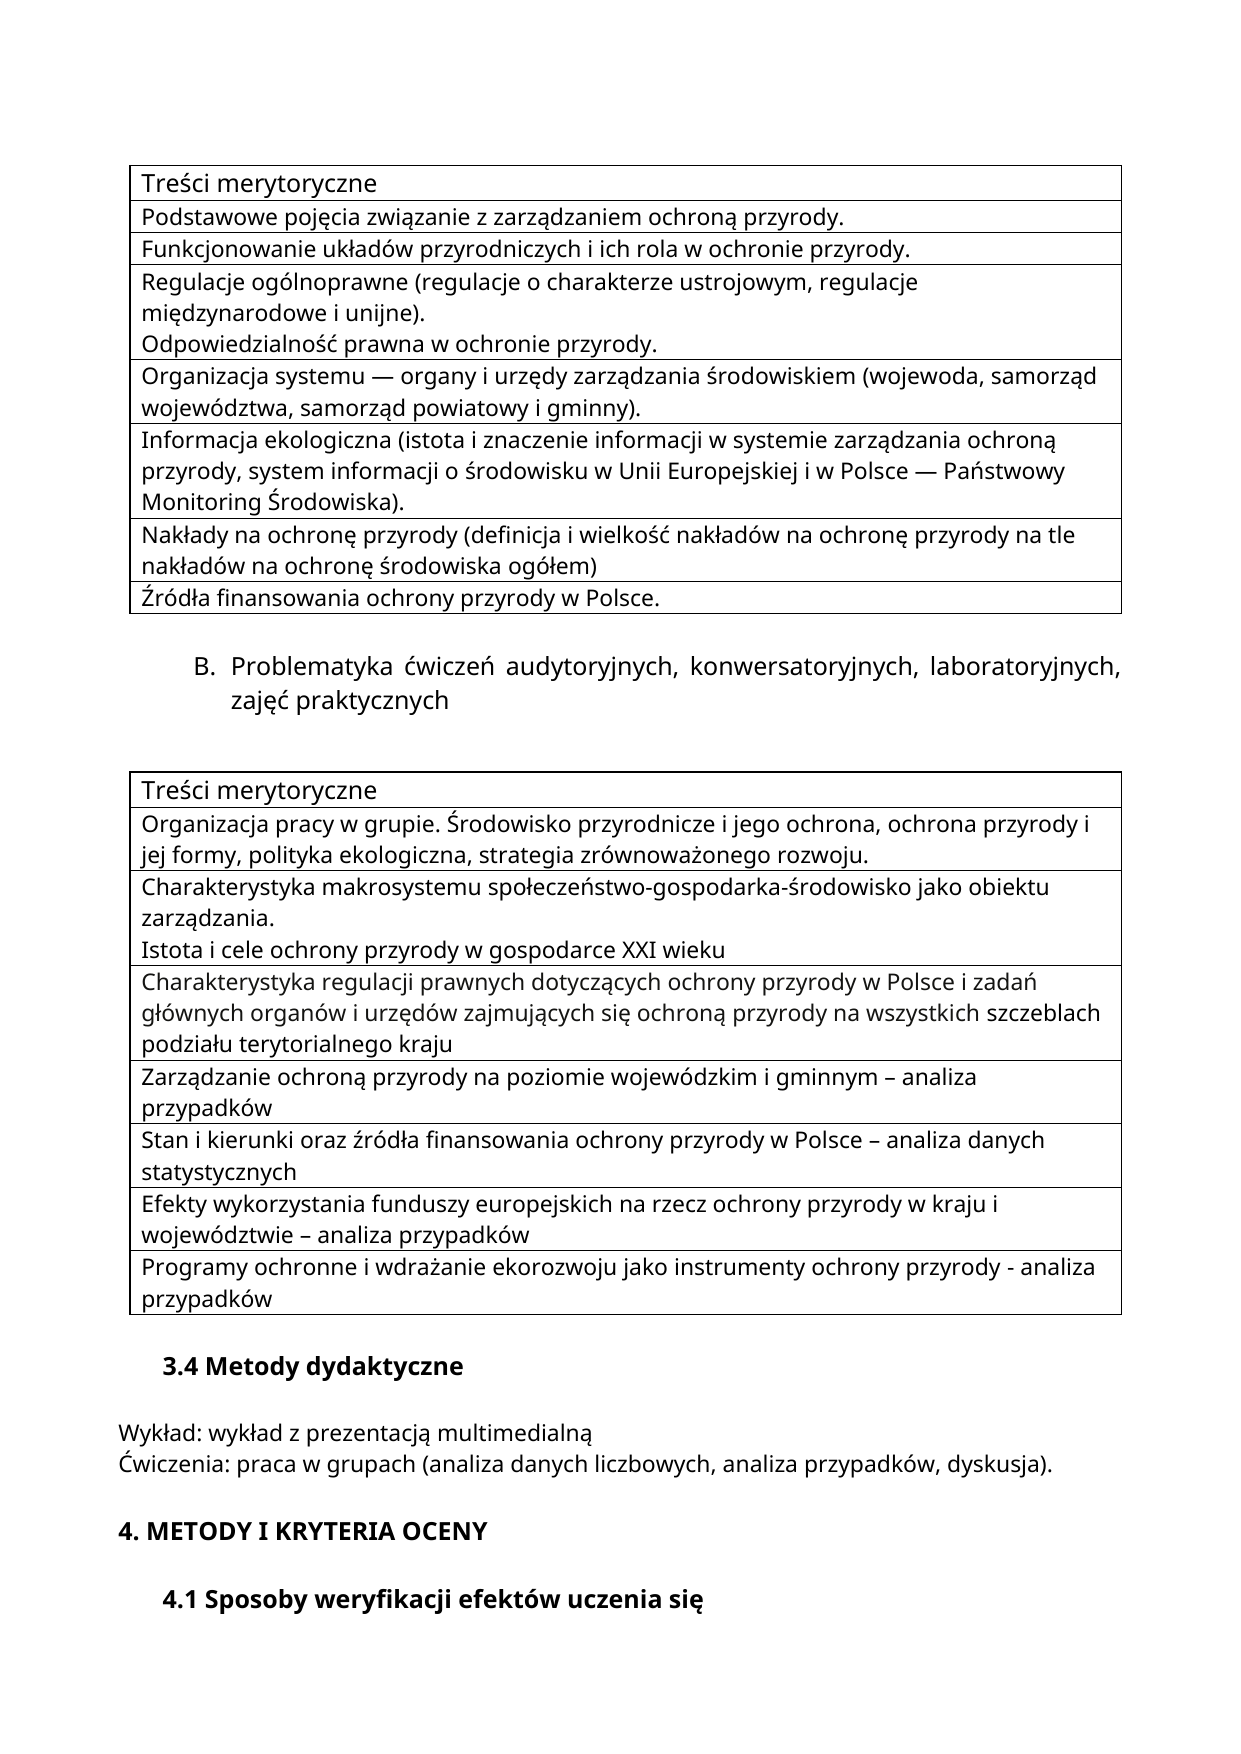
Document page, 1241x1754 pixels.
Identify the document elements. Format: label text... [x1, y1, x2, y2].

text Ćwiczenia: praca w grupach (analiza danych liczbowych, analiza przypadków, dyskusja). [118, 1448, 1122, 1479]
table_header Treści merytoryczne [131, 773, 1121, 807]
text Wykład: wykład z prezentacją multimedialną [118, 1417, 1122, 1448]
table_cell Zarządzanie ochroną przyrody na poziomie wojewódzkim i gminnym – analiza przypadków [131, 1061, 1121, 1123]
table_cell Efekty wykorzystania funduszy europejskich na rzecz ochrony przyrody w kraju i województwie – analiza przypadków [131, 1188, 1121, 1250]
table_cell Źródła finansowania ochrony przyrody w Polsce. [131, 582, 1121, 613]
table_cell Funkcjonowanie układów przyrodniczych i ich rola w ochronie przyrody. [131, 233, 1121, 264]
table_cell Informacja ekologiczna (istota i znaczenie informacji w systemie zarządzania ochroną przyrody, system informacji o środowisku w Unii Europejskiej i w Polsce — Państwowy Monitoring Środowiska). [131, 424, 1121, 517]
table_cell Stan i kierunki oraz źródła finansowania ochrony przyrody w Polsce – analiza danych statystycznych [131, 1124, 1121, 1187]
text 4.1 Sposoby weryfikacji efektów uczenia się [162, 1582, 1122, 1616]
table_cell Nakłady na ochronę przyrody (definicja i wielkość nakładów na ochronę przyrody na tle nakładów na ochronę środowiska ogółem) [131, 519, 1121, 581]
table_header Treści merytoryczne [131, 166, 1121, 200]
list Problematyka ćwiczeń audytoryjnych, konwersatoryjnych, laboratoryjnych, zajęć praktycznych [193, 648, 1122, 717]
table_cell Organizacja pracy w grupie. Środowisko przyrodnicze i jego ochrona, ochrona przyrody i jej formy, polityka ekologiczna, strategia zrównoważonego rozwoju. [131, 808, 1121, 870]
table_cell Podstawowe pojęcia związanie z zarządzaniem ochroną przyrody. [131, 201, 1121, 232]
text 3.4 Metody dydaktyczne [162, 1349, 1122, 1383]
table_cell Programy ochronne i wdrażanie ekorozwoju jako instrumenty ochrony przyrody - analiza przypadków [131, 1251, 1121, 1314]
table_cell Organizacja systemu — organy i urzędy zarządzania środowiskiem (wojewoda, samorząd województwa, samorząd powiatowy i gminny). [131, 360, 1121, 423]
text 4. METODY I KRYTERIA OCENY [118, 1514, 1122, 1548]
table_cell Charakterystyka regulacji prawnych dotyczących ochrony przyrody w Polsce i zadań głównych organów i urzędów zajmujących się ochroną przyrody na wszystkich szczeblach podziału terytorialnego kraju [131, 966, 1121, 1060]
table_cell Charakterystyka makrosystemu społeczeństwo-gospodarka-środowisko jako obiektu zarządzania. Istota i cele ochrony przyrody w gospodarce XXI wieku [131, 871, 1121, 965]
table_cell Regulacje ogólnoprawne (regulacje o charakterze ustrojowym, regulacje międzynarodowe i unijne). Odpowiedzialność prawna w ochronie przyrody. [131, 265, 1121, 359]
